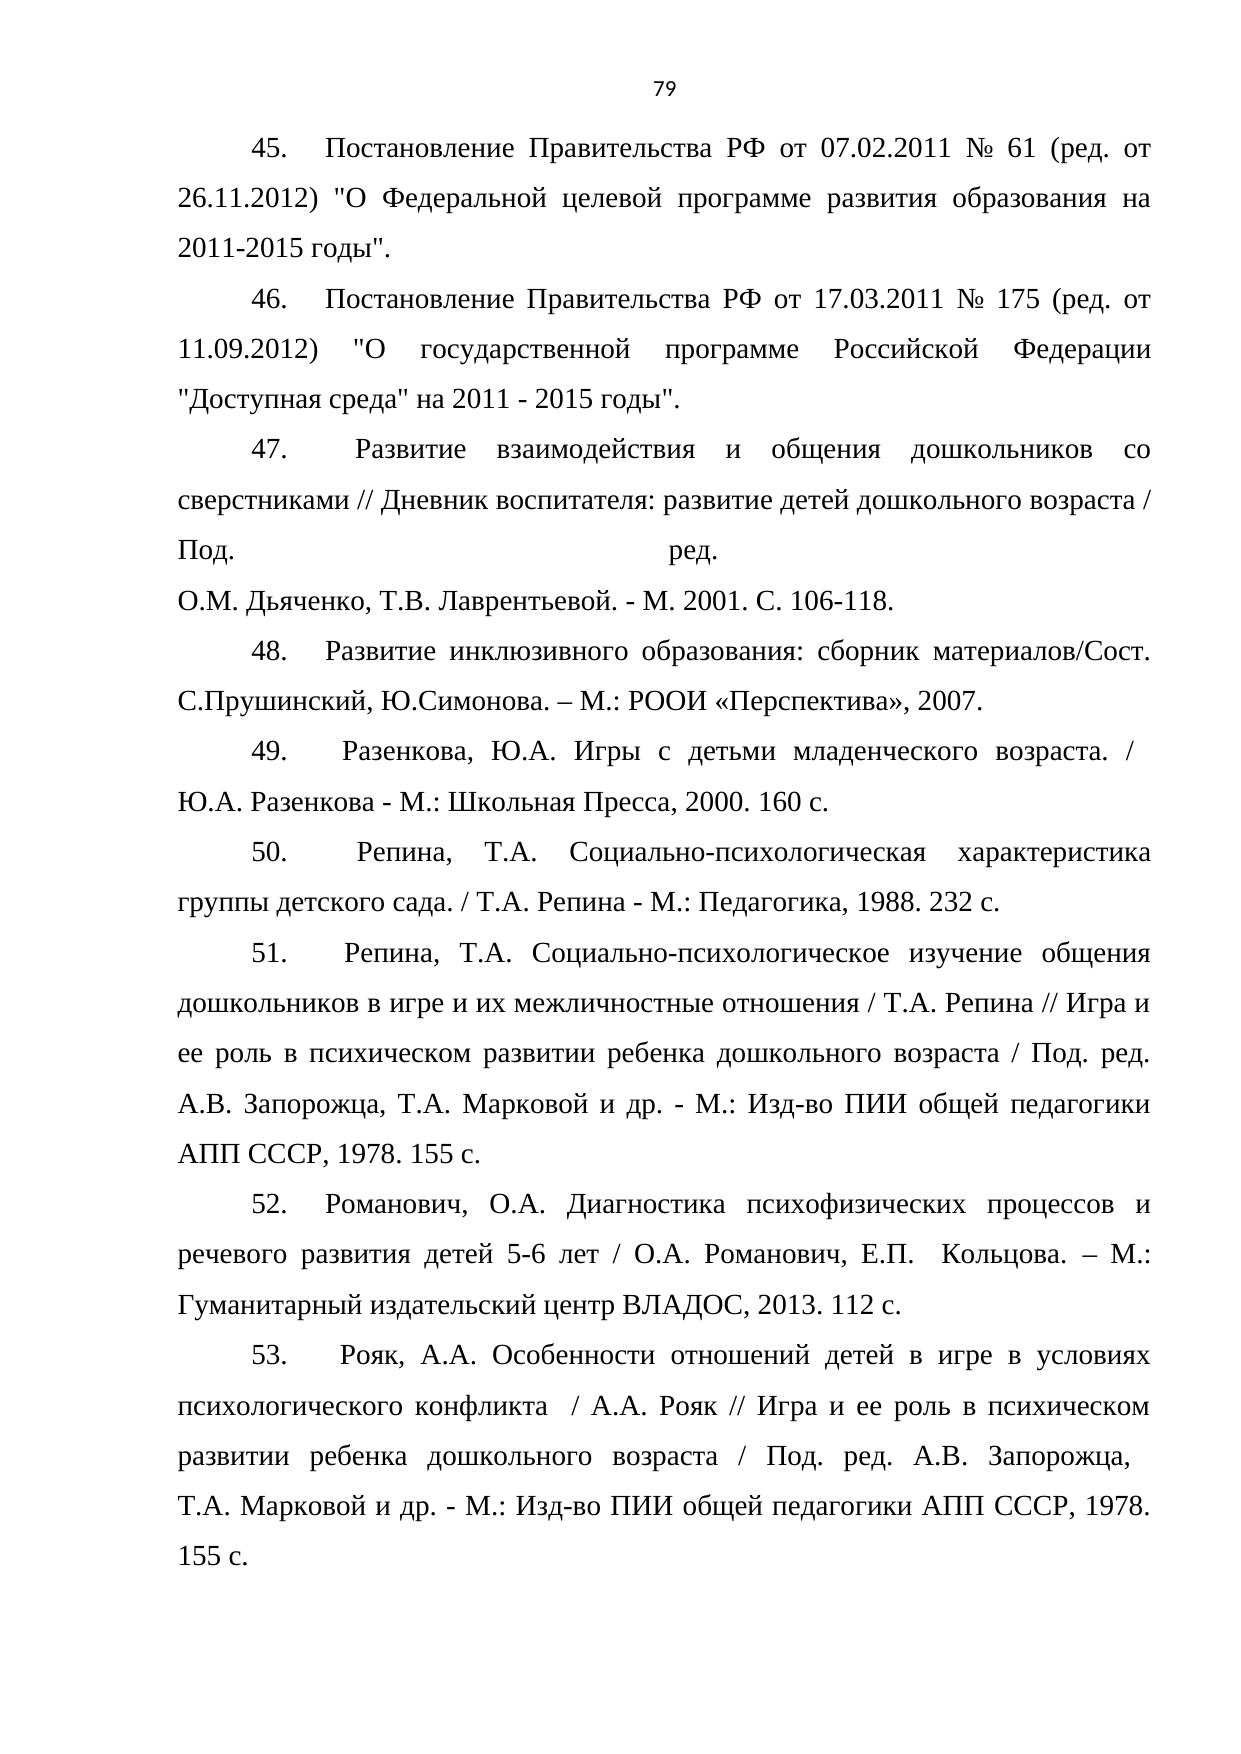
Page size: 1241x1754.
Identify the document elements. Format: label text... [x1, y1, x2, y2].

list Развитие инклюзивного образования: сборник материалов/Сост. С.Прушинский, Ю.Симонова. – М.: РООИ «Перспектива», 2007. [177, 633, 1152, 717]
list Разенкова, Ю.А. Игры с детьми младенческого возраста. / Ю.А. Разенкова - М.: Школьная Пресса, 2000. 160 с. [177, 733, 1152, 817]
list Рояк, А.А. Особенности отношений детей в игре в условиях психологического конфликта / А.А. Рояк // Игра и ее роль в психическом развитии ребенка дошкольного возраста / Под. ред. А.В. Запорожца, Т.А. Марковой и др. - М.: Изд-во ПИИ общей педагогики АПП СССР, 1978. 155 с. [177, 1337, 1152, 1572]
list Репина, Т.А. Социально-психологическое изучение общения дошкольников в игре и их межличностные отношения / Т.А. Репина // Игра и ее роль в психическом развитии ребенка дошкольного возраста / Под. ред. А.В. Запорожца, Т.А. Марковой и др. - М.: Изд-во ПИИ общей педагогики АПП СССР, 1978. 155 с. [177, 935, 1152, 1169]
list Репина, Т.А. Социально-психологическая характеристика группы детского сада. / Т.А. Репина - М.: Педагогика, 1988. 232 с. [177, 834, 1152, 918]
list Постановление Правительства РФ от 07.02.2011 № 61 (ред. от 26.11.2012) "О Федеральной целевой программе развития образования на 2011-2015 годы". [177, 130, 1152, 264]
list Постановление Правительства РФ от 17.03.2011 № 175 (ред. от 11.09.2012) "О государственной программе Российской Федерации "Доступная среда" на 2011 - 2015 годы". [177, 281, 1152, 415]
list Романович, О.А. Диагностика психофизических процессов и речевого развития детей 5-6 лет / О.А. Романович, Е.П. Кольцова. – М.: Гуманитарный издательский центр ВЛАДОС, 2013. 112 с. [177, 1186, 1152, 1321]
list Развитие взаимодействия и общения дошкольников со сверстниками // Дневник воспитателя: развитие детей дошкольного возраста / Под. ред. О.М. Дьяченко, Т.В. Лаврентьевой. - М. 2001. С. 106-118. [177, 432, 1152, 616]
